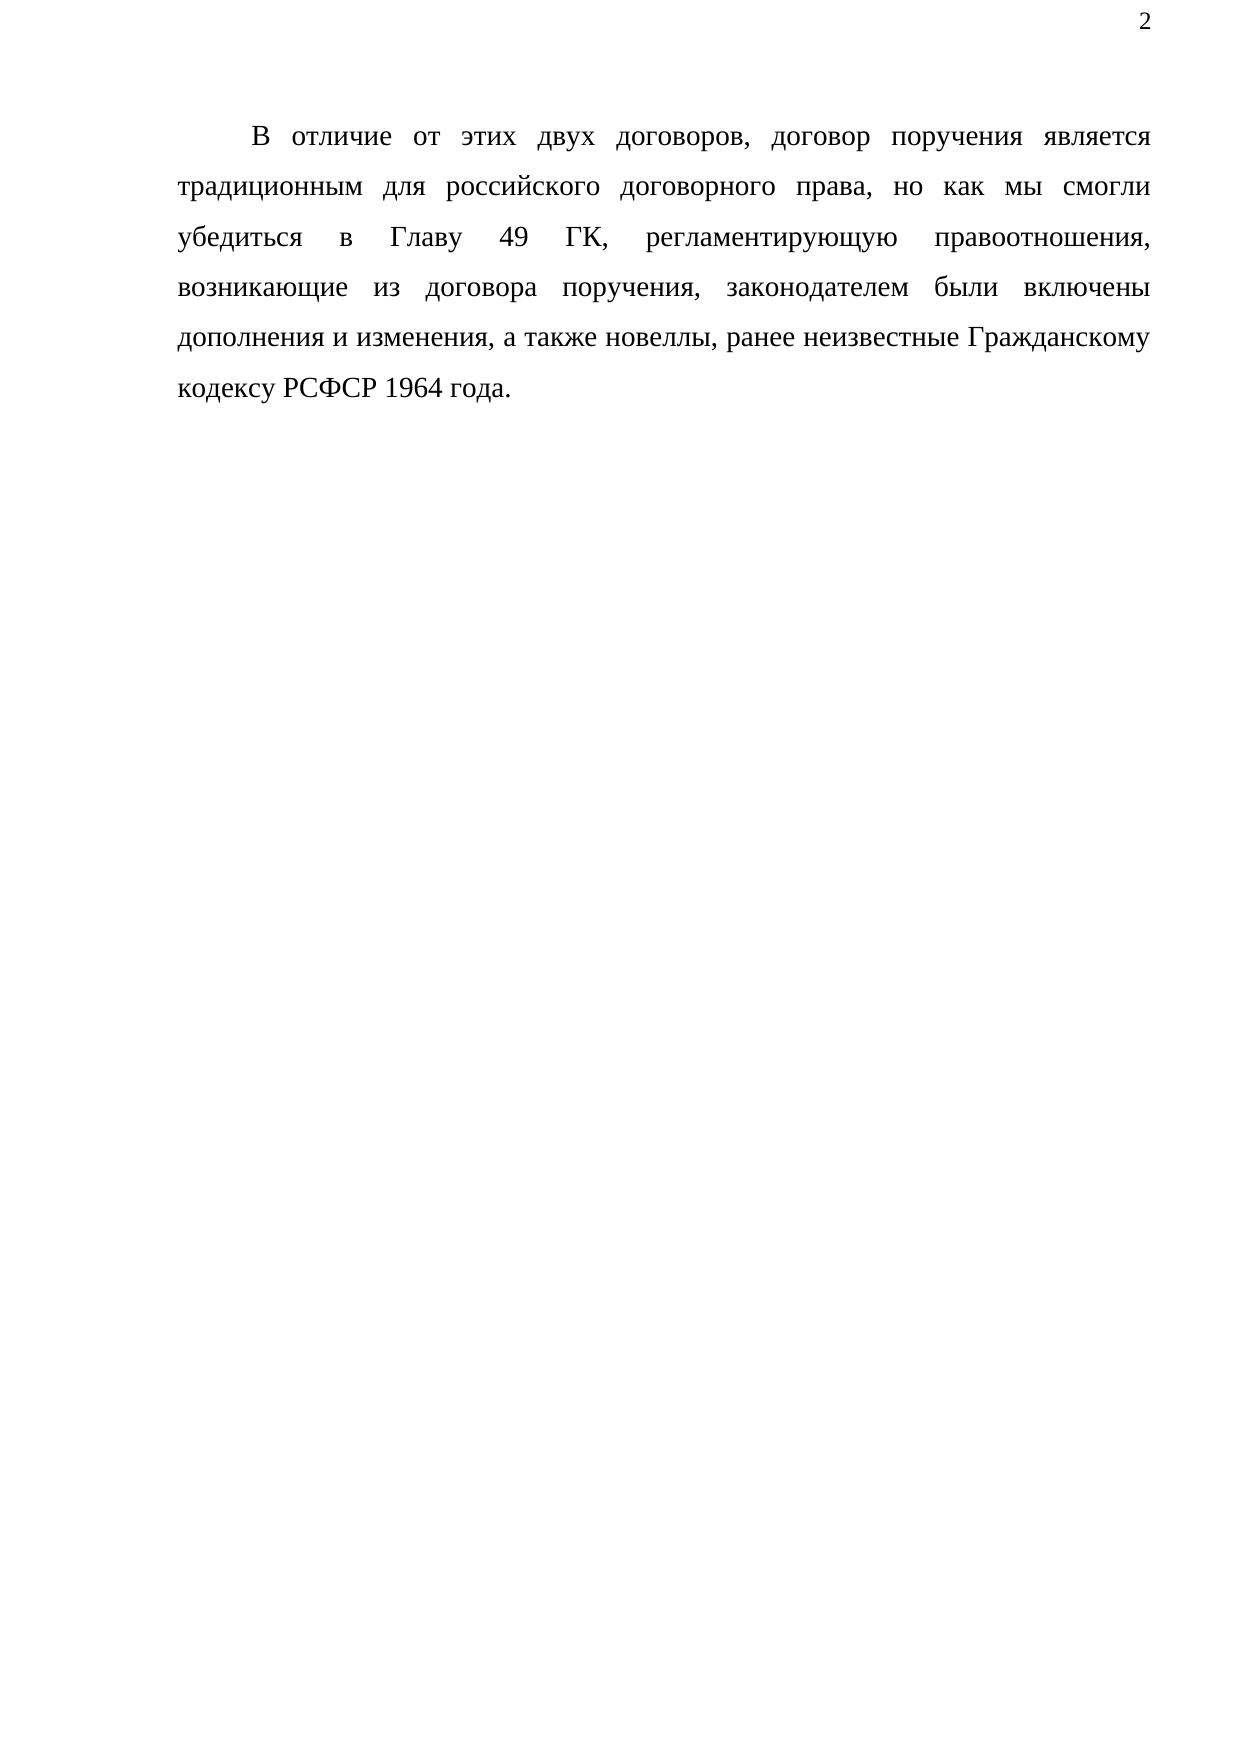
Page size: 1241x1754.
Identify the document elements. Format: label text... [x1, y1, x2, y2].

text В отличие от этих двух договоров, договор поручения является традиционным для российского договорного права, но как мы смогли убедиться в Главу 49 ГК, регламентирующую правоотношения, возникающие из договора поручения, законодателем были включены дополнения и изменения, а также новеллы, ранее неизвестные Гражданскому кодексу РСФСР 1964 года. [177, 118, 1152, 403]
